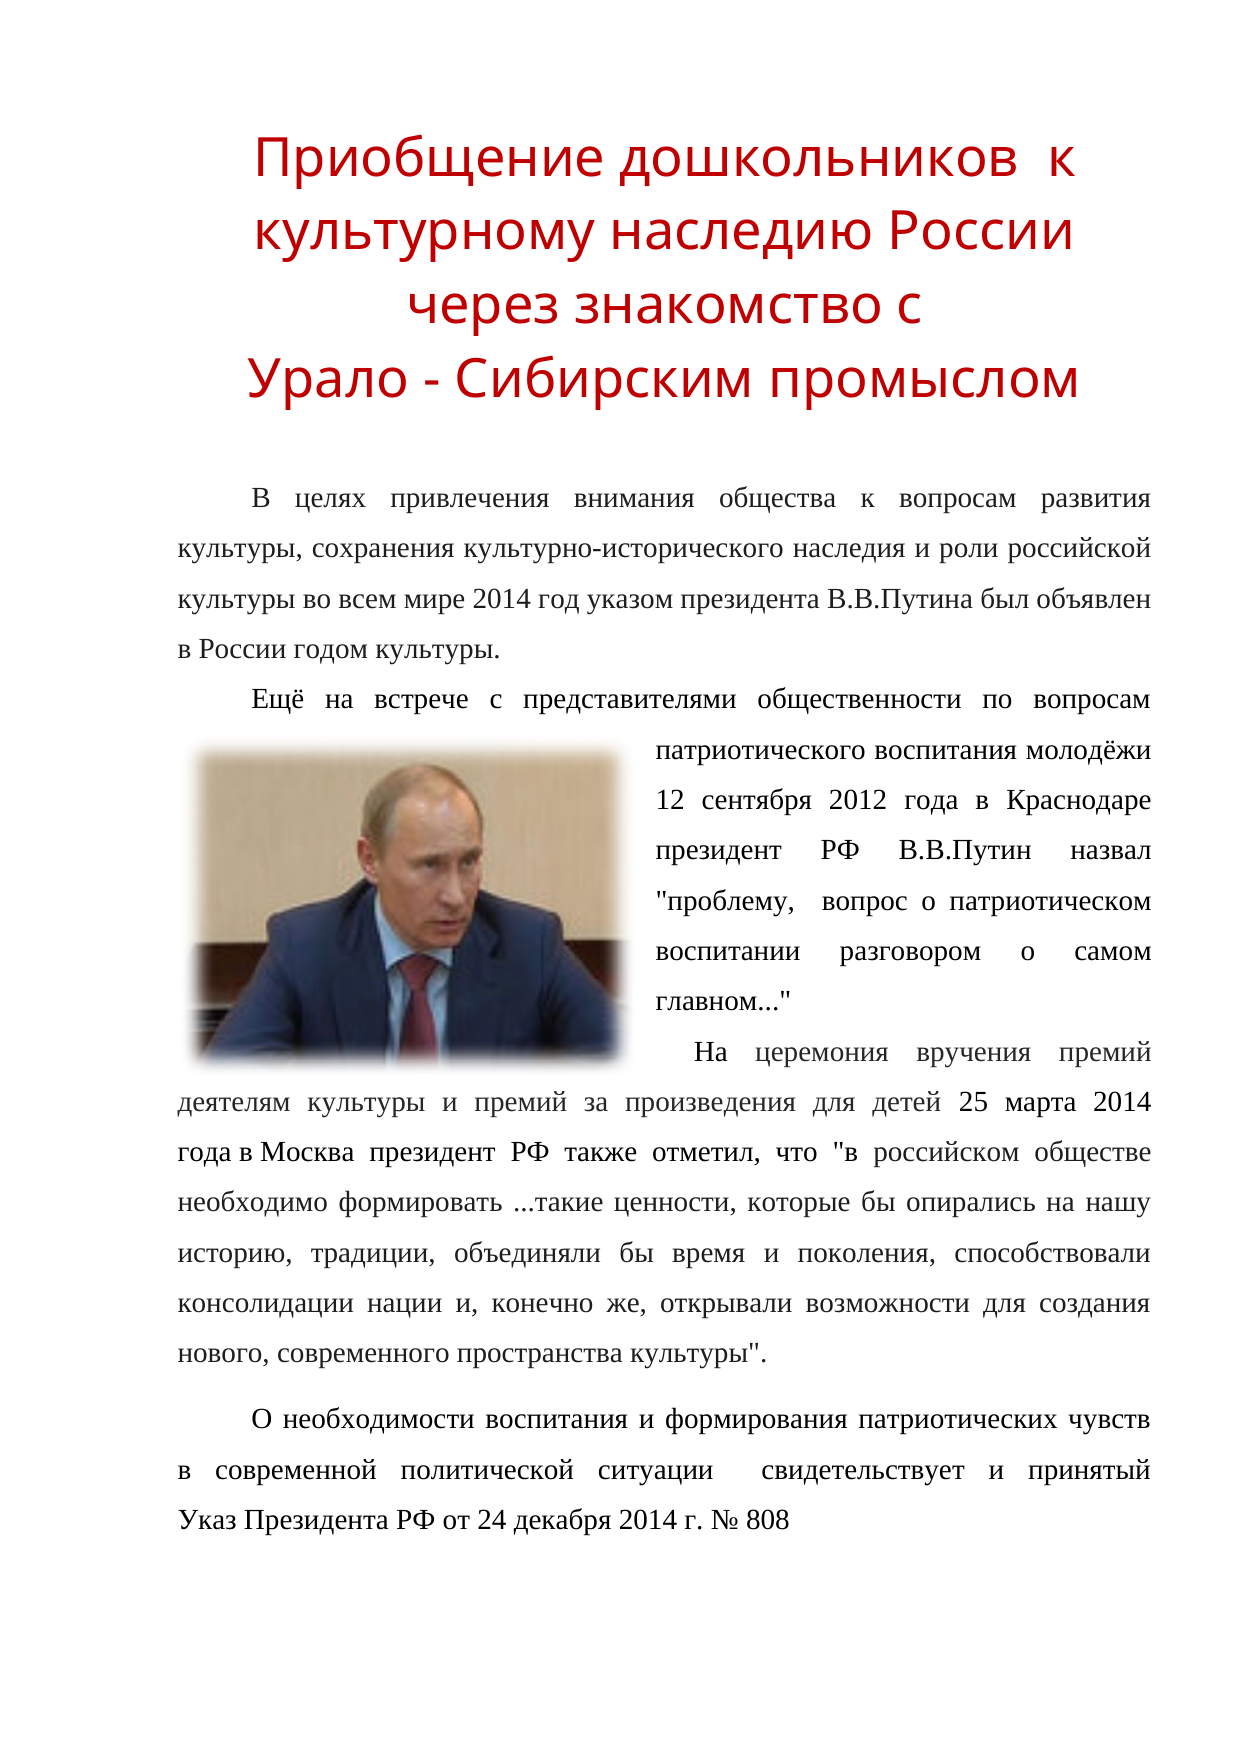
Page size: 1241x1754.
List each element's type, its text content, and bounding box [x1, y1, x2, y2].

picture [210, 764, 606, 1047]
text В целях привлечения внимания общества к вопросам развития культуры, сохранения культурно-исторического наследия и роли российской культуры во всем мире 2014 год указом президента В.В.Путина был объявлен в России годом культуры. [177, 480, 1152, 665]
text Приобщение дошкольников к культурному наследию России через знакомство с [177, 118, 1152, 339]
text О необходимости воспитания и формирования патриотических чувств в современной политической ситуации свидетельствует и принятый Указ Президента РФ от 24 декабря 2014 г. № 808 [177, 1401, 1152, 1536]
text Урало - Сибирским промыслом [177, 339, 1152, 413]
text На церемония вручения премий деятелям культуры и премий за произведения для детей 25 марта 2014 года в Москва президент РФ также отметил, что "в российском обществе необходимо формировать ...такие ценности, которые бы опирались на нашу историю, традиции, объединяли бы время и поколения, способствовали консолидации нации и, конечно же, открывали возможности для создания нового, современного пространства культуры". [177, 1034, 1152, 1369]
